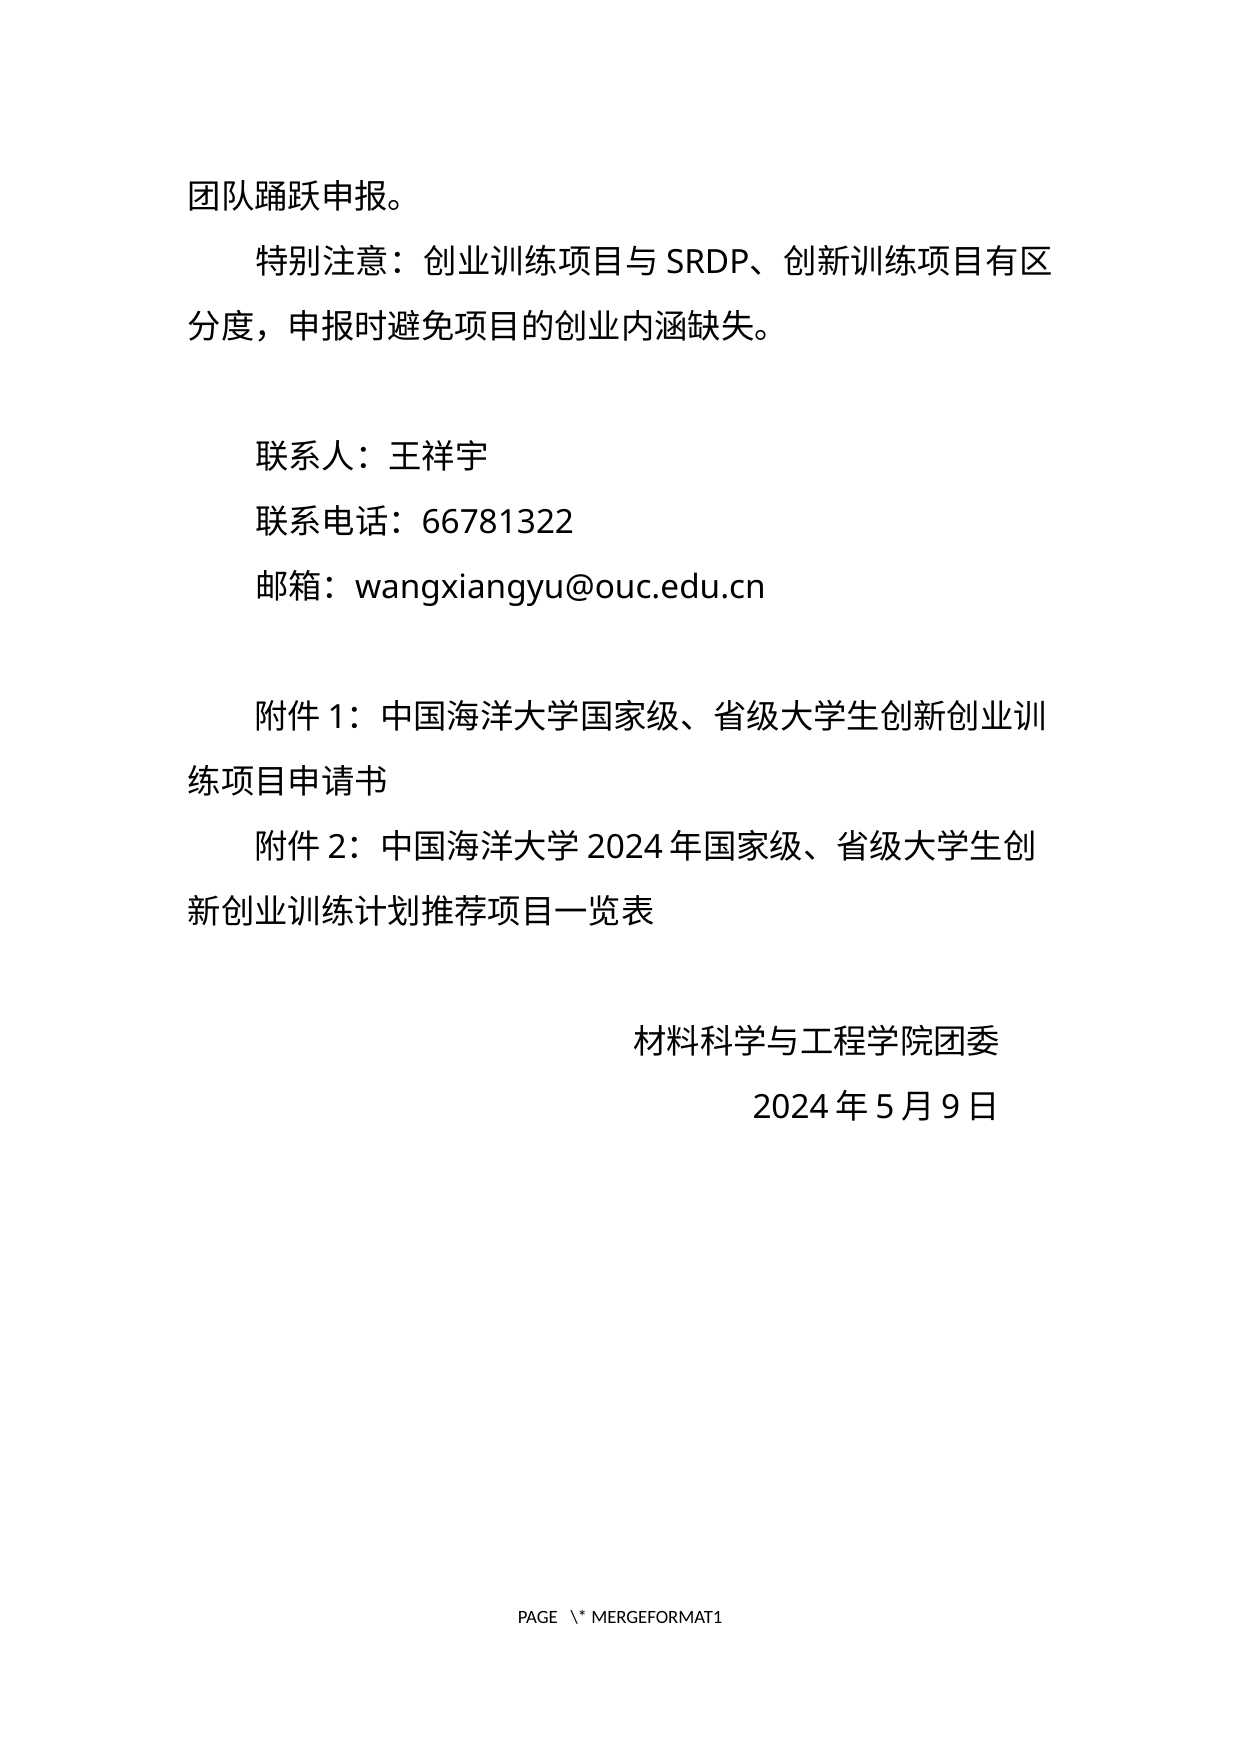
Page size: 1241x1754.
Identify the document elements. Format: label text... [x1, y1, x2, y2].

text 2024年5月9日 [187, 1072, 1000, 1137]
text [187, 162, 1053, 227]
text 联系人：王祥宇 [187, 422, 1053, 487]
text 附件1：中国海洋大学国家级、省级大学生创新创业训练项目申请书 [187, 682, 1053, 812]
text 材料科学与工程学院团委 [187, 1007, 1000, 1072]
text 附件2：中国海洋大学2024年国家级、省级大学生创新创业训练计划推荐项目一览表 [187, 812, 1053, 942]
text 邮箱：wangxiangyu@ouc.edu.cn [187, 552, 1053, 617]
text 联系电话：66781322 [187, 487, 1053, 552]
text 特别注意：创业训练项目与SRDP、创新训练项目有区分度，申报时避免项目的创业内涵缺失。 [187, 227, 1053, 357]
